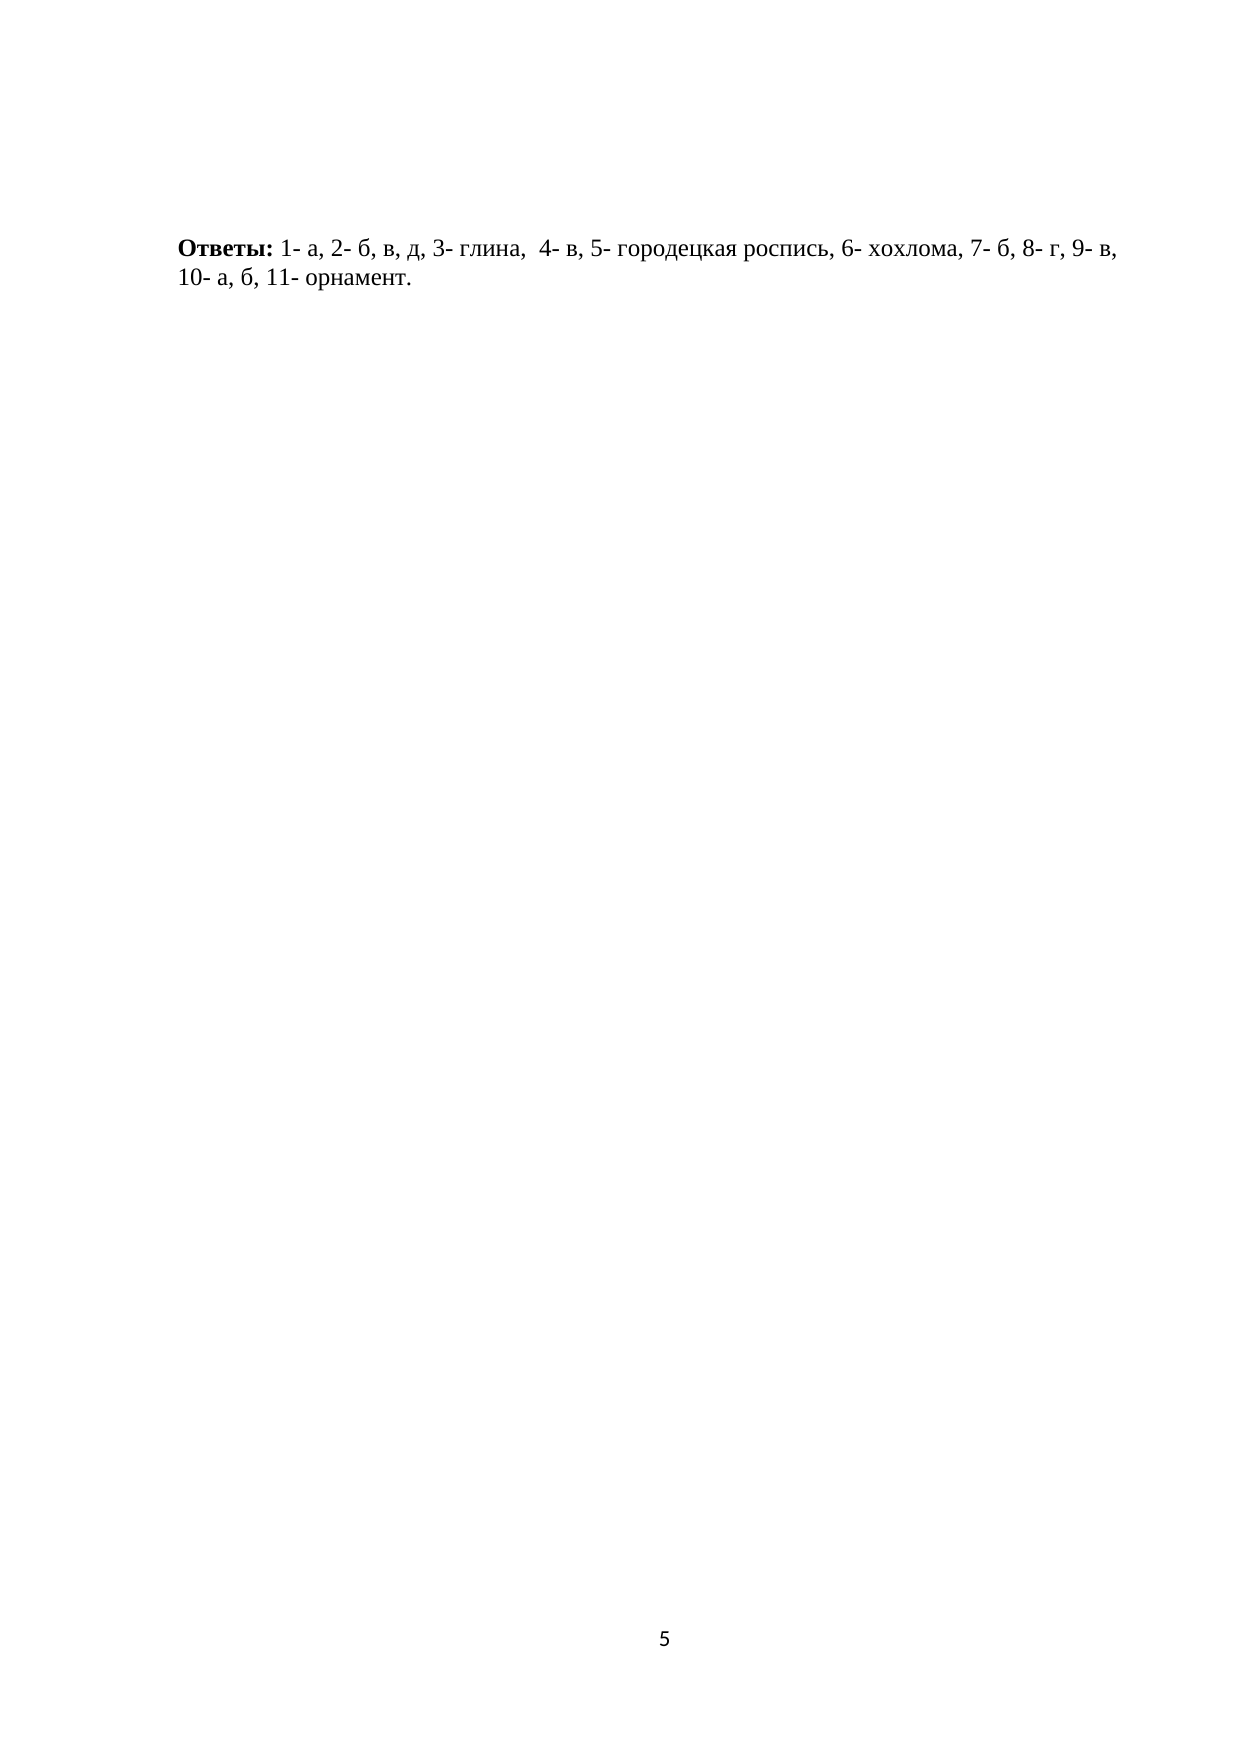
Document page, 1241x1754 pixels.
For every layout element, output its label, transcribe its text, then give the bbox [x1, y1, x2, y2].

text Ответы: 1- а, 2- б, в, д, 3- глина, 4- в, 5- городецкая роспись, 6- хохлома, 7- б, 8- г, 9- в, 10- а, б, 11- орнамент. [177, 233, 1152, 291]
